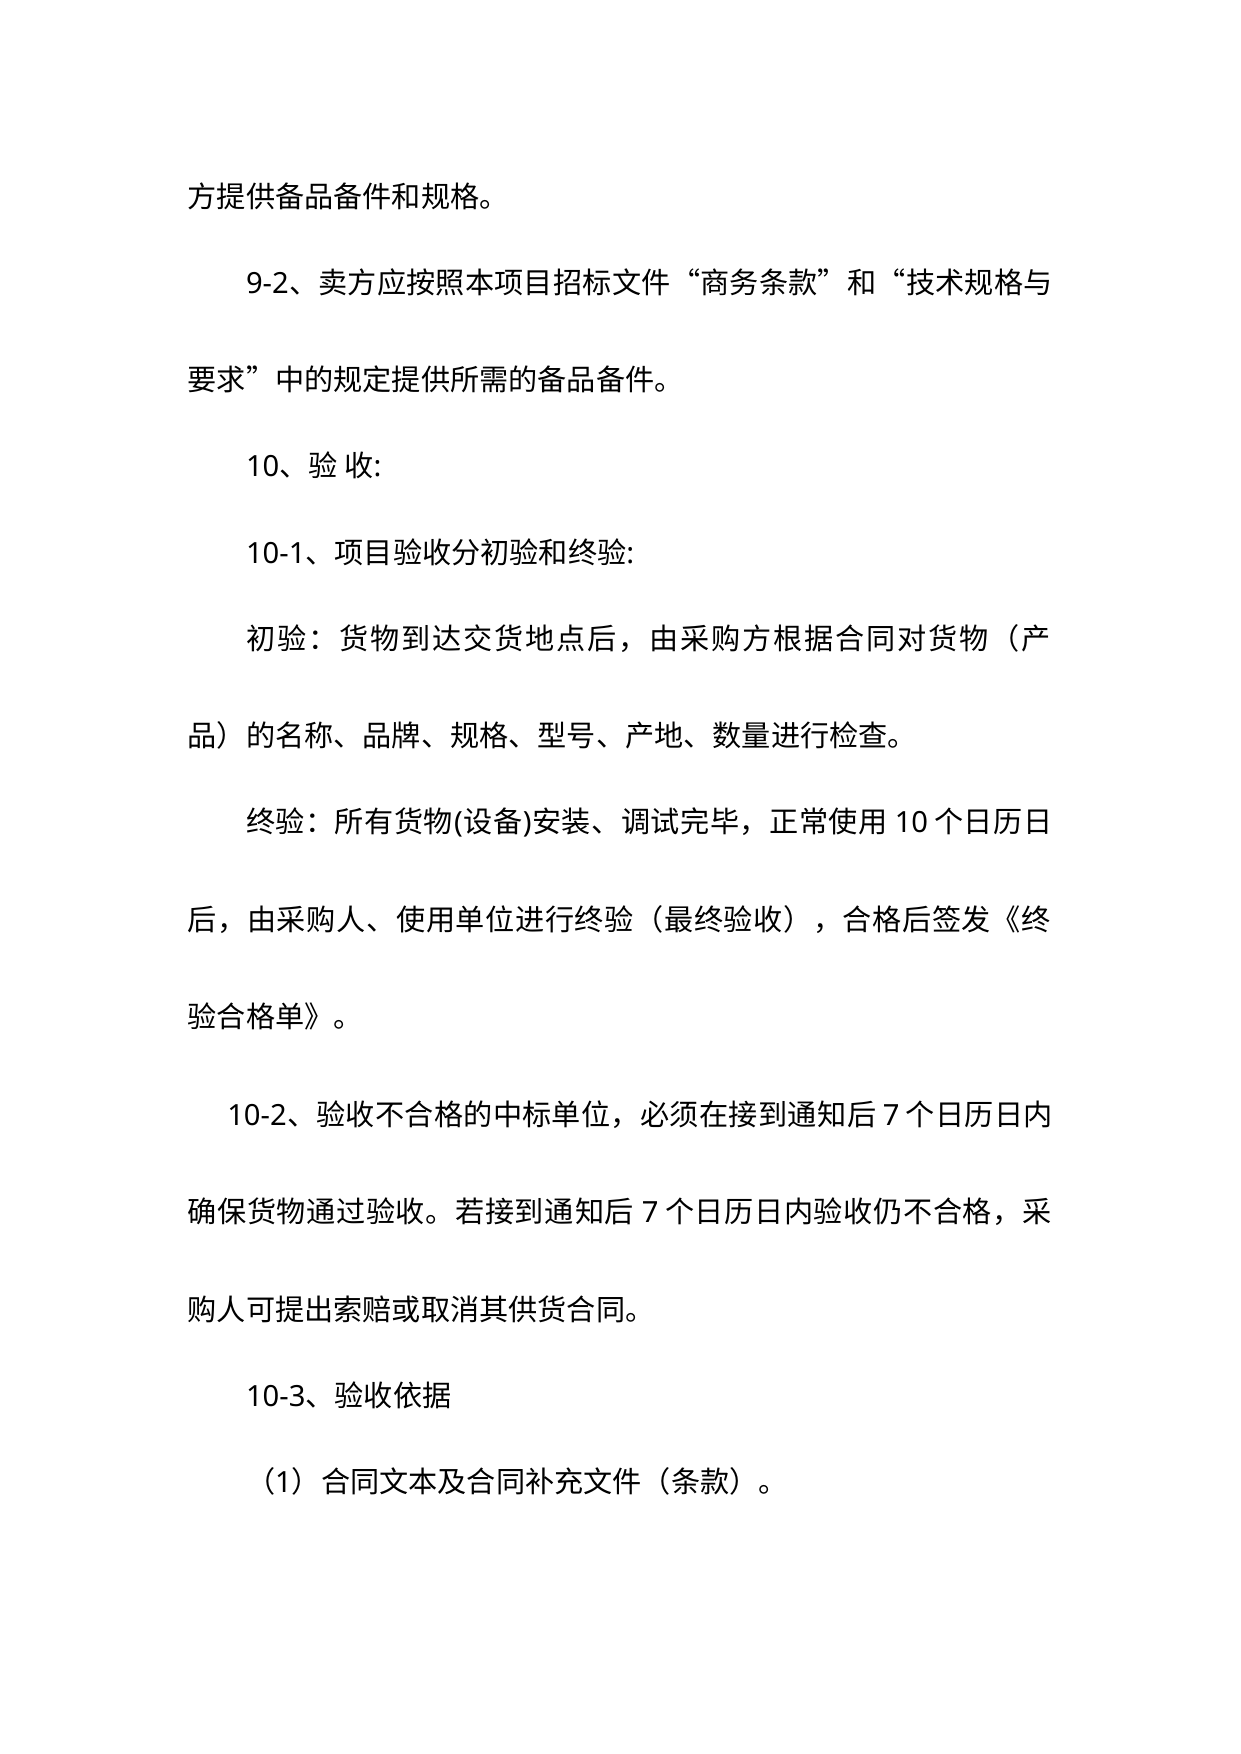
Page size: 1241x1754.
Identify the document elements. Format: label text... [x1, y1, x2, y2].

text 10-3、验收依据 [187, 1361, 1053, 1426]
text 10-1、项目验收分初验和终验: [187, 518, 1053, 583]
text （1）合同文本及合同补充文件（条款）。 [187, 1447, 1053, 1512]
text 初验：货物到达交货地点后，由采购方根据合同对货物（产品）的名称、品牌、规格、型号、产地、数量进行检查。 [187, 604, 1053, 767]
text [187, 162, 1053, 227]
text 9-2、卖方应按照本项目招标文件“商务条款”和“技术规格与要求”中的规定提供所需的备品备件。 [187, 248, 1053, 411]
text 10、验 收: [187, 432, 1053, 497]
text 终验：所有货物(设备)安装、调试完毕，正常使用10个日历日后，由采购人、使用单位进行终验（最终验收），合格后签发《终验合格单》。 10-2、验收不合格的中标单位，必须在接到通知后7个日历日内确保货物通过验收。若接到通知后7个日历日内验收仍不合格，采购人可提出索赔或取消其供货合同。 [187, 788, 1053, 1340]
